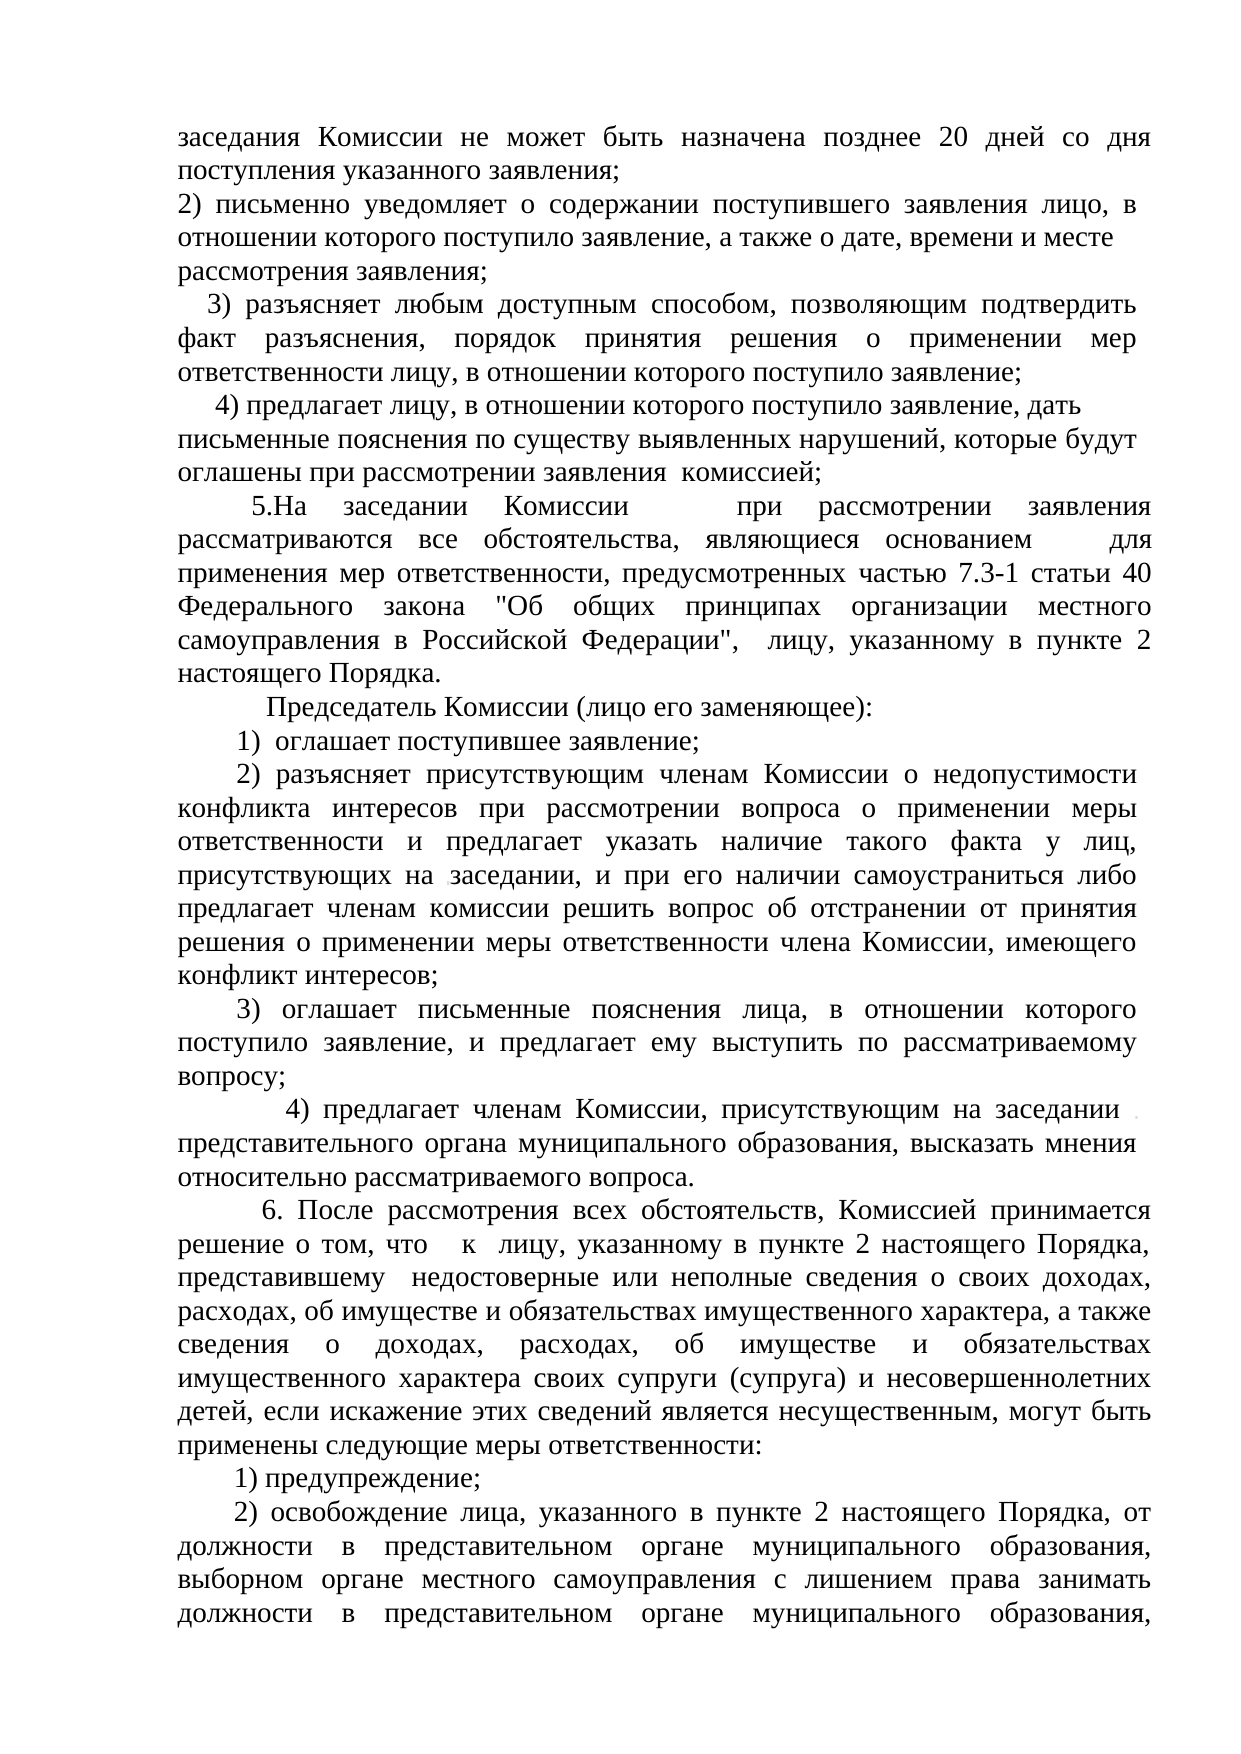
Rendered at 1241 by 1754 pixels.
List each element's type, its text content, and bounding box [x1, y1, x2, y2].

text 3) разъясняет любым доступным способом, позволяющим подтвердить факт разъяснения, порядок принятия решения о применении мер ответственности лицу, в отношении которого поступило заявление; [177, 287, 1138, 387]
text 3) оглашает письменные пояснения лица, в отношении которого поступило заявление, и предлагает ему выступить по рассматриваемому вопросу; [177, 991, 1138, 1092]
text письменные пояснения по существу выявленных нарушений, которые будут оглашены при рассмотрении заявления комиссией; [177, 421, 1138, 488]
text 4) предлагает лицу, в отношении которого поступило заявление, дать [215, 387, 1138, 421]
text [177, 1494, 1152, 1628]
text заседания Комиссии не может быть назначена позднее 20 дней со дня поступления указанного заявления; [177, 119, 1152, 186]
text 1) предупреждение; [177, 1461, 1152, 1494]
text 2) письменно уведомляет о содержании поступившего заявления лицо, в отношении которого поступило заявление, а также о дате, времени и месте [177, 186, 1138, 253]
text 1) оглашает поступившее заявление; [177, 723, 1138, 756]
list Председатель Комиссии (лицо его заменяющее): [266, 689, 1152, 723]
list 5.На заседании Комиссии при рассмотрении заявления рассматриваются все обстоятельства, являющиеся основанием для применения мер ответственности, предусмотренных частью 7.3-1 статьи 40 Федерального закона "Об общих принципах организации местного самоуправления в Российской Федерации", лицу, указанному в пункте 2 настоящего Порядка. [177, 488, 1152, 689]
text 4) предлагает членам Комиссии, присутствующим на заседании представительного органа муниципального образования, высказать мнения относительно рассматриваемого вопроса. [177, 1092, 1138, 1192]
text рассмотрения заявления; [177, 253, 1138, 287]
text 2) разъясняет присутствующим членам Комиссии о недопустимости конфликта интересов при рассмотрении вопроса о применении меры ответственности и предлагает указать наличие такого факта у лиц, присутствующих на заседании, и при его наличии самоустраниться либо предлагает членам комиссии решить вопрос об отстранении от принятия решения о применении меры ответственности члена Комиссии, имеющего конфликт интересов; [177, 756, 1138, 991]
text 6. После рассмотрения всех обстоятельств, Комиссией принимается решение о том, что к лицу, указанному в пункте 2 настоящего Порядка, представившему недостоверные или неполные сведения о своих доходах, расходах, об имуществе и обязательствах имущественного характера, а также сведения о доходах, расходах, об имуществе и обязательствах имущественного характера своих супруги (супруга) и несовершеннолетних детей, если искажение этих сведений является несущественным, могут быть применены следующие меры ответственности: [177, 1192, 1152, 1461]
